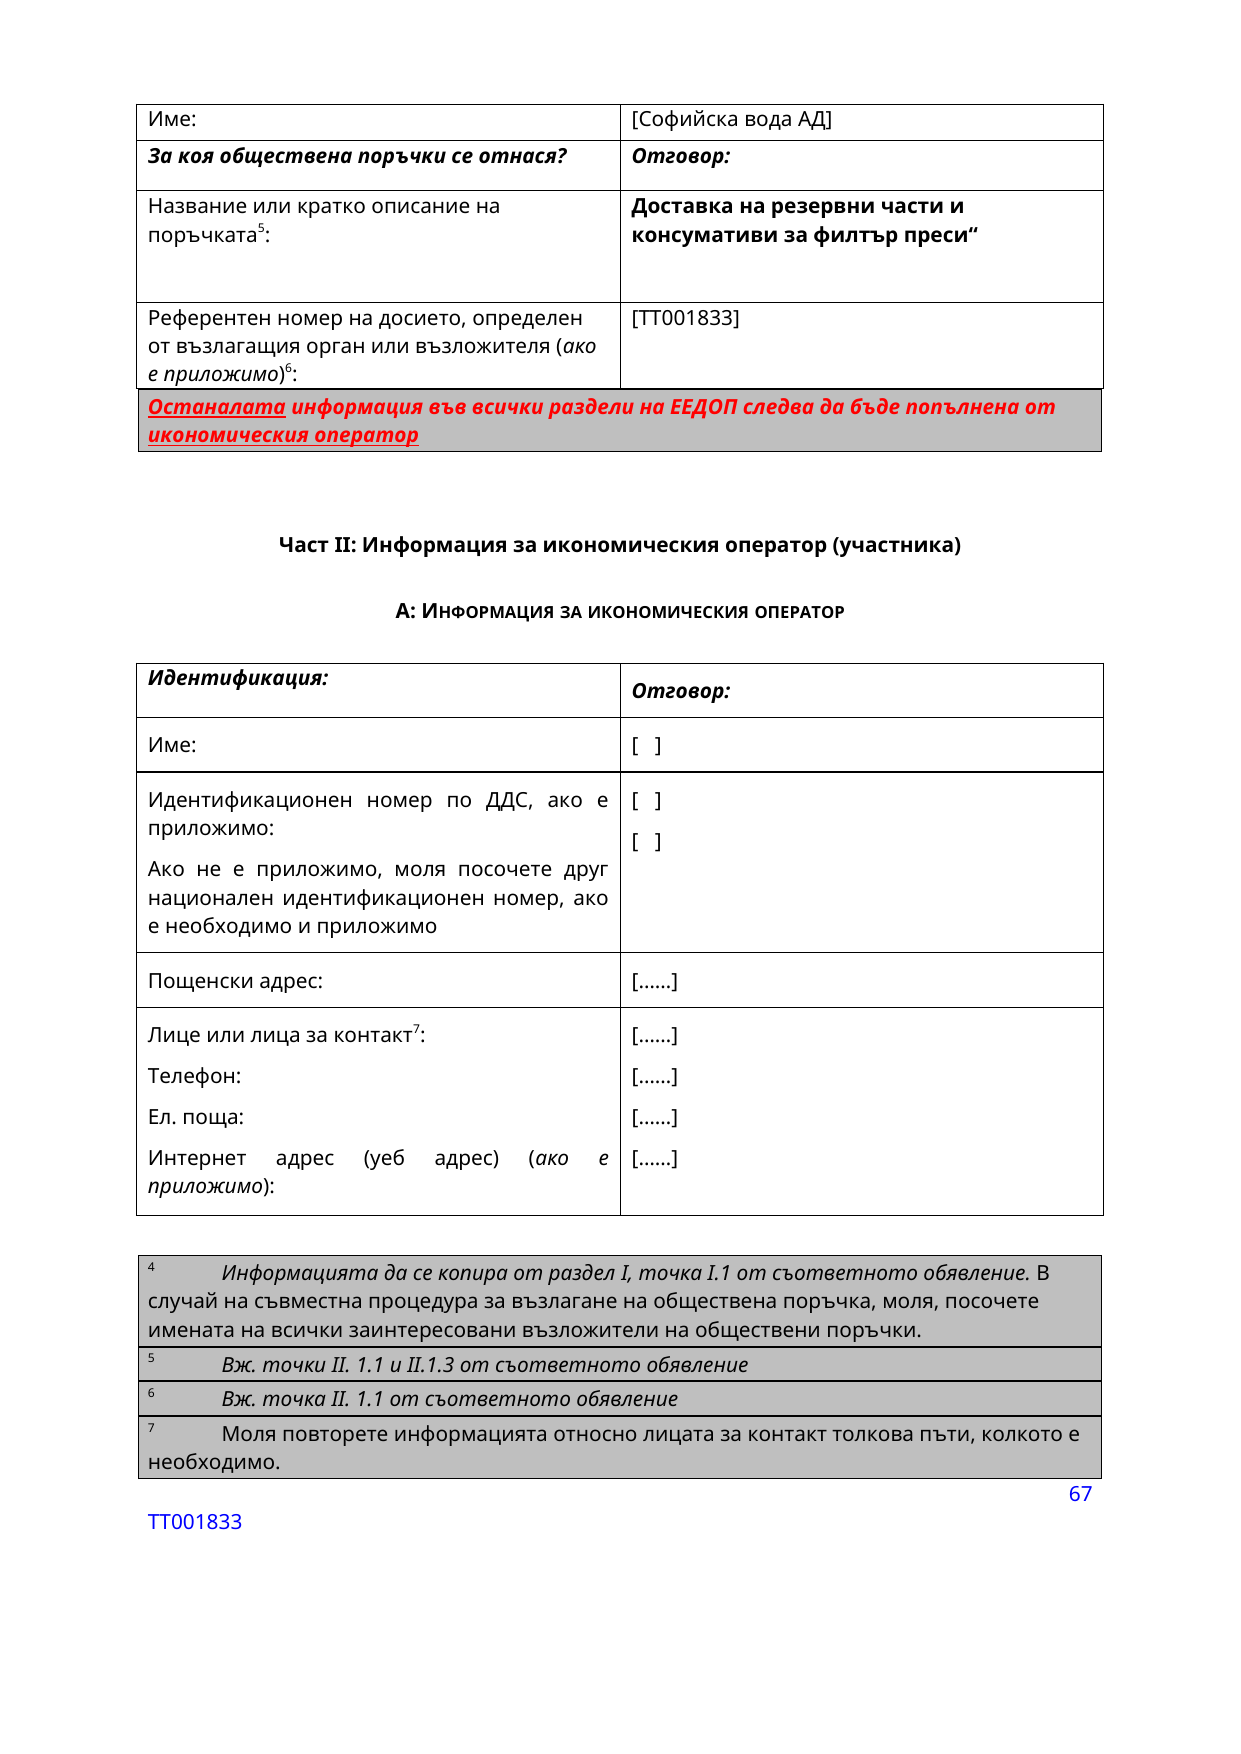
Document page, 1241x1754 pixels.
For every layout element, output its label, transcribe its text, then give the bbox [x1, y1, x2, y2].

table_cell Название или кратко описание на поръчката: [137, 191, 620, 302]
table_cell [ ] [621, 718, 1103, 771]
table_cell Референтен номер на досието, определен от възлагащия орган или възложителя (ако е приложимо): [137, 303, 620, 388]
text Част II: Информация за икономическия оператор (участника) [148, 531, 1092, 559]
table_cell [……] [621, 953, 1103, 1007]
table_header Отговор: [621, 664, 1103, 717]
table_cell Пощенски адрес: [137, 953, 620, 1007]
table_cell За коя обществена поръчки се отнася? [137, 141, 620, 190]
table_cell [ ] [ ] [621, 773, 1103, 952]
table_cell Отговор: [621, 141, 1103, 190]
table_cell Име: [137, 718, 620, 771]
table_cell Име: [137, 105, 620, 140]
table_cell Доставка на резервни части и консумативи за филтър преси“ [621, 191, 1103, 302]
table_cell Идентификационен номер по ДДС, ако е приложимо: Ако не е приложимо, моля посочете друг национален идентификационен номер, ако е необходимо и приложимо [137, 773, 620, 952]
table_cell [ТТ001833] [621, 303, 1103, 388]
table_cell [Софийска вода АД] [621, 105, 1103, 140]
table_cell [……] [……] [……] [……] [621, 1008, 1103, 1215]
table_cell Лице или лица за контакт: Телефон: Ел. поща: Интернет адрес (уеб адрес) (ако е приложимо): [137, 1008, 620, 1215]
table_header Идентификация: [137, 664, 620, 717]
text А: Информация за икономическия оператор [148, 597, 1092, 625]
text Останалата информация във всички раздели на ЕЕДОП следва да бъде попълнена от икономическия оператор [139, 390, 1101, 451]
